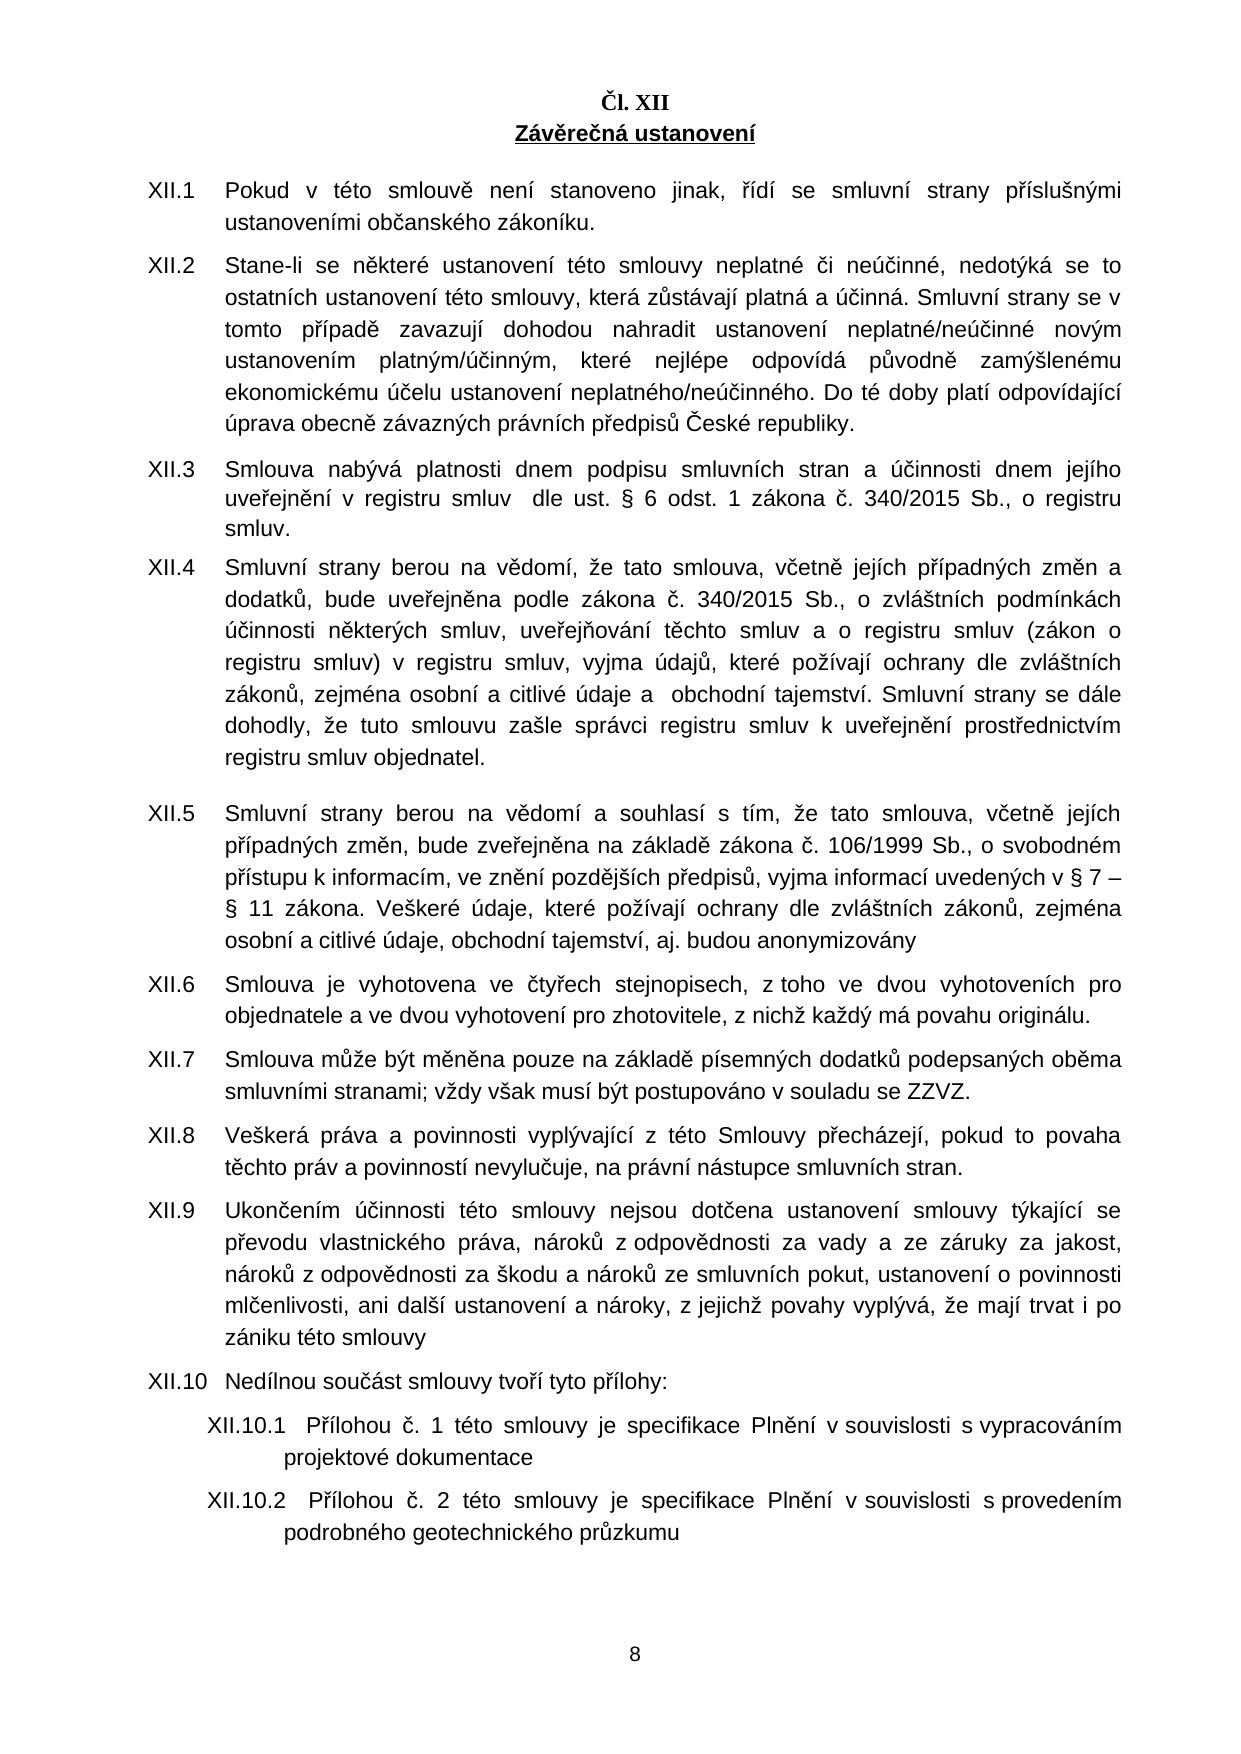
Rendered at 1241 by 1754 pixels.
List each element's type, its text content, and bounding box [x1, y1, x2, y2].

list Přílohou č. 1 této smlouvy je specifikace Plnění v souvislosti s vypracováním projektové dokumentace [207, 1412, 1122, 1470]
text Závěrečná ustanovení [148, 89, 1122, 147]
list Ukončením účinnosti této smlouvy nejsou dotčena ustanovení smlouvy týkající se převodu vlastnického práva, nároků z odpovědnosti za vady a ze záruky za jakost, nároků z odpovědnosti za škodu a nároků ze smluvních pokut, ustanovení o povinnosti mlčenlivosti, ani další ustanovení a nároky, z jejichž povahy vyplývá, že mají trvat i po zániku této smlouvy [148, 1197, 1122, 1350]
list Smluvní strany berou na vědomí, že tato smlouva, včetně jejích případných změn a dodatků, bude uveřejněna podle zákona č. 340/2015 Sb., o zvláštních podmínkách účinnosti některých smluv, uveřejňování těchto smluv a o registru smluv (zákon o registru smluv) v registru smluv, vyjma údajů, které požívají ochrany dle zvláštních zákonů, zejména osobní a citlivé údaje a obchodní tajemství. Smluvní strany se dále dohodly, že tuto smlouvu zašle správci registru smluv k uveřejnění prostřednictvím registru smluv objednatel. [148, 554, 1122, 770]
list Nedílnou součást smlouvy tvoří tyto přílohy: [148, 1368, 1122, 1394]
list Smlouva je vyhotovena ve čtyřech stejnopisech, z toho ve dvou vyhotoveních pro objednatele a ve dvou vyhotovení pro zhotovitele, z nichž každý má povahu originálu. [148, 971, 1122, 1028]
list Pokud v této smlouvě není stanoveno jinak, řídí se smluvní strany příslušnými ustanoveními občanského zákoníku. [148, 177, 1122, 235]
list Veškerá práva a povinnosti vyplývající z této Smlouvy přecházejí, pokud to povaha těchto práv a povinností nevylučuje, na právní nástupce smluvních stran. [148, 1122, 1122, 1180]
list Smlouva může být měněna pouze na základě písemných dodatků podepsaných oběma smluvními stranami; vždy však musí být postupováno v souladu se ZZVZ. [148, 1046, 1122, 1104]
list Přílohou č. 2 této smlouvy je specifikace Plnění v souvislosti s provedením podrobného geotechnického průzkumu [207, 1487, 1122, 1545]
list Smluvní strany berou na vědomí a souhlasí s tím, že tato smlouva, včetně jejích případných změn, bude zveřejněna na základě zákona č. 106/1999 Sb., o svobodném přístupu k informacím, ve znění pozdějších předpisů, vyjma informací uvedených v § 7 – § 11 zákona. Veškeré údaje, které požívají ochrany dle zvláštních zákonů, zejména osobní a citlivé údaje, obchodní tajemství, aj. budou anonymizovány [148, 800, 1122, 953]
list Smlouva nabývá platnosti dnem podpisu smluvních stran a účinnosti dnem jejího uveřejnění v registru smluv dle ust. § 6 odst. 1 zákona č. 340/2015 Sb., o registru smluv. [148, 454, 1122, 542]
list Stane-li se některé ustanovení této smlouvy neplatné či neúčinné, nedotýká se to ostatních ustanovení této smlouvy, která zůstávají platná a účinná. Smluvní strany se v tomto případě zavazují dohodou nahradit ustanovení neplatné/neúčinné novým ustanovením platným/účinným, které nejlépe odpovídá původně zamýšlenému ekonomickému účelu ustanovení neplatného/neúčinného. Do té doby platí odpovídající úprava obecně závazných právních předpisů České republiky. [148, 252, 1122, 437]
